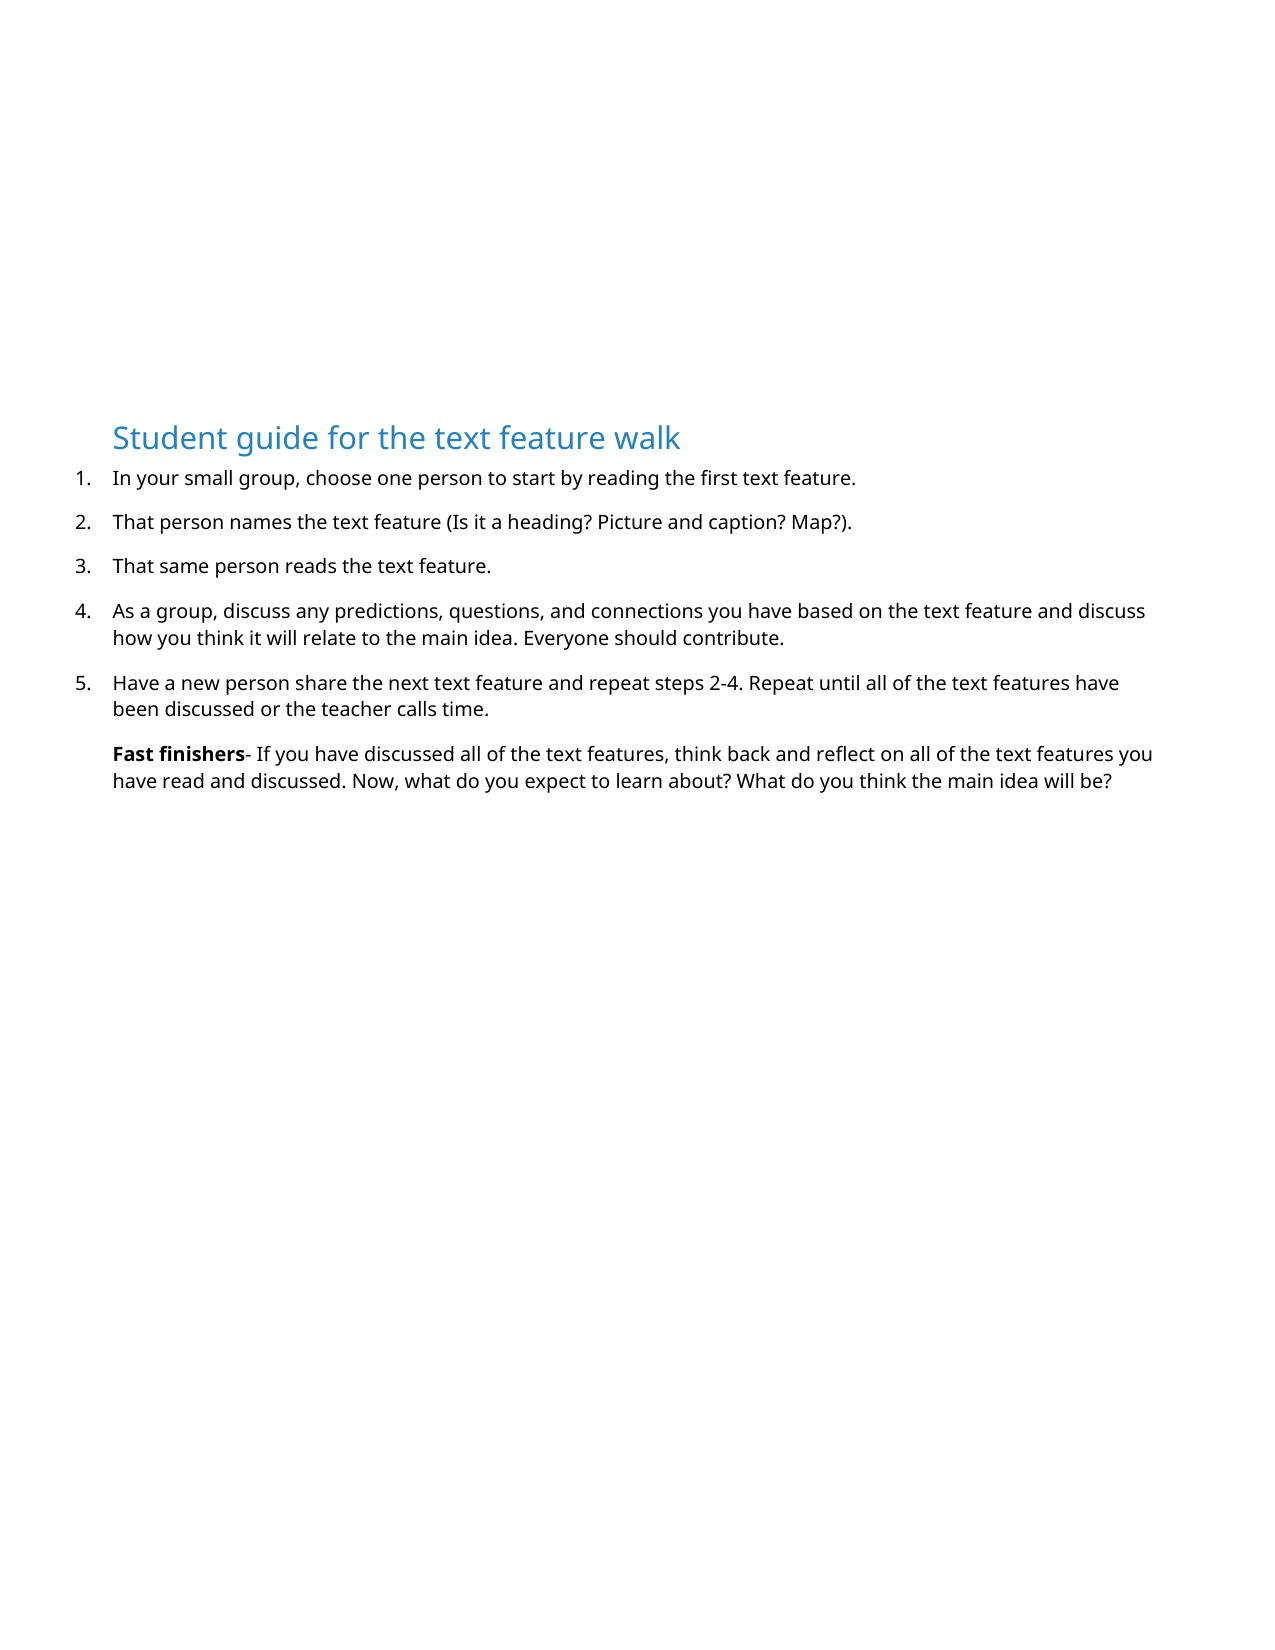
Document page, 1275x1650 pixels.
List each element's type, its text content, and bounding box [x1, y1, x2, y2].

list That same person reads the text feature. [75, 553, 1162, 580]
list In your small group, choose one person to start by reading the first text feature. [75, 464, 1162, 491]
text Fast finishers- If you have discussed all of the text features, think back and reflect on all of the text features you have read and discussed. Now, what do you expect to learn about? What do you think the main idea will be? [112, 740, 1162, 794]
list Have a new person share the next text feature and repeat steps 2-4. Repeat until all of the text features have been discussed or the teacher calls time. [75, 669, 1162, 723]
list As a group, discuss any predictions, questions, and connections you have based on the text feature and discuss how you think it will relate to the main idea. Everyone should contribute. [75, 597, 1162, 651]
text Student guide for the text feature walk [112, 416, 1162, 459]
list That person names the text feature (Is it a heading? Picture and caption? Map?). [75, 508, 1162, 535]
